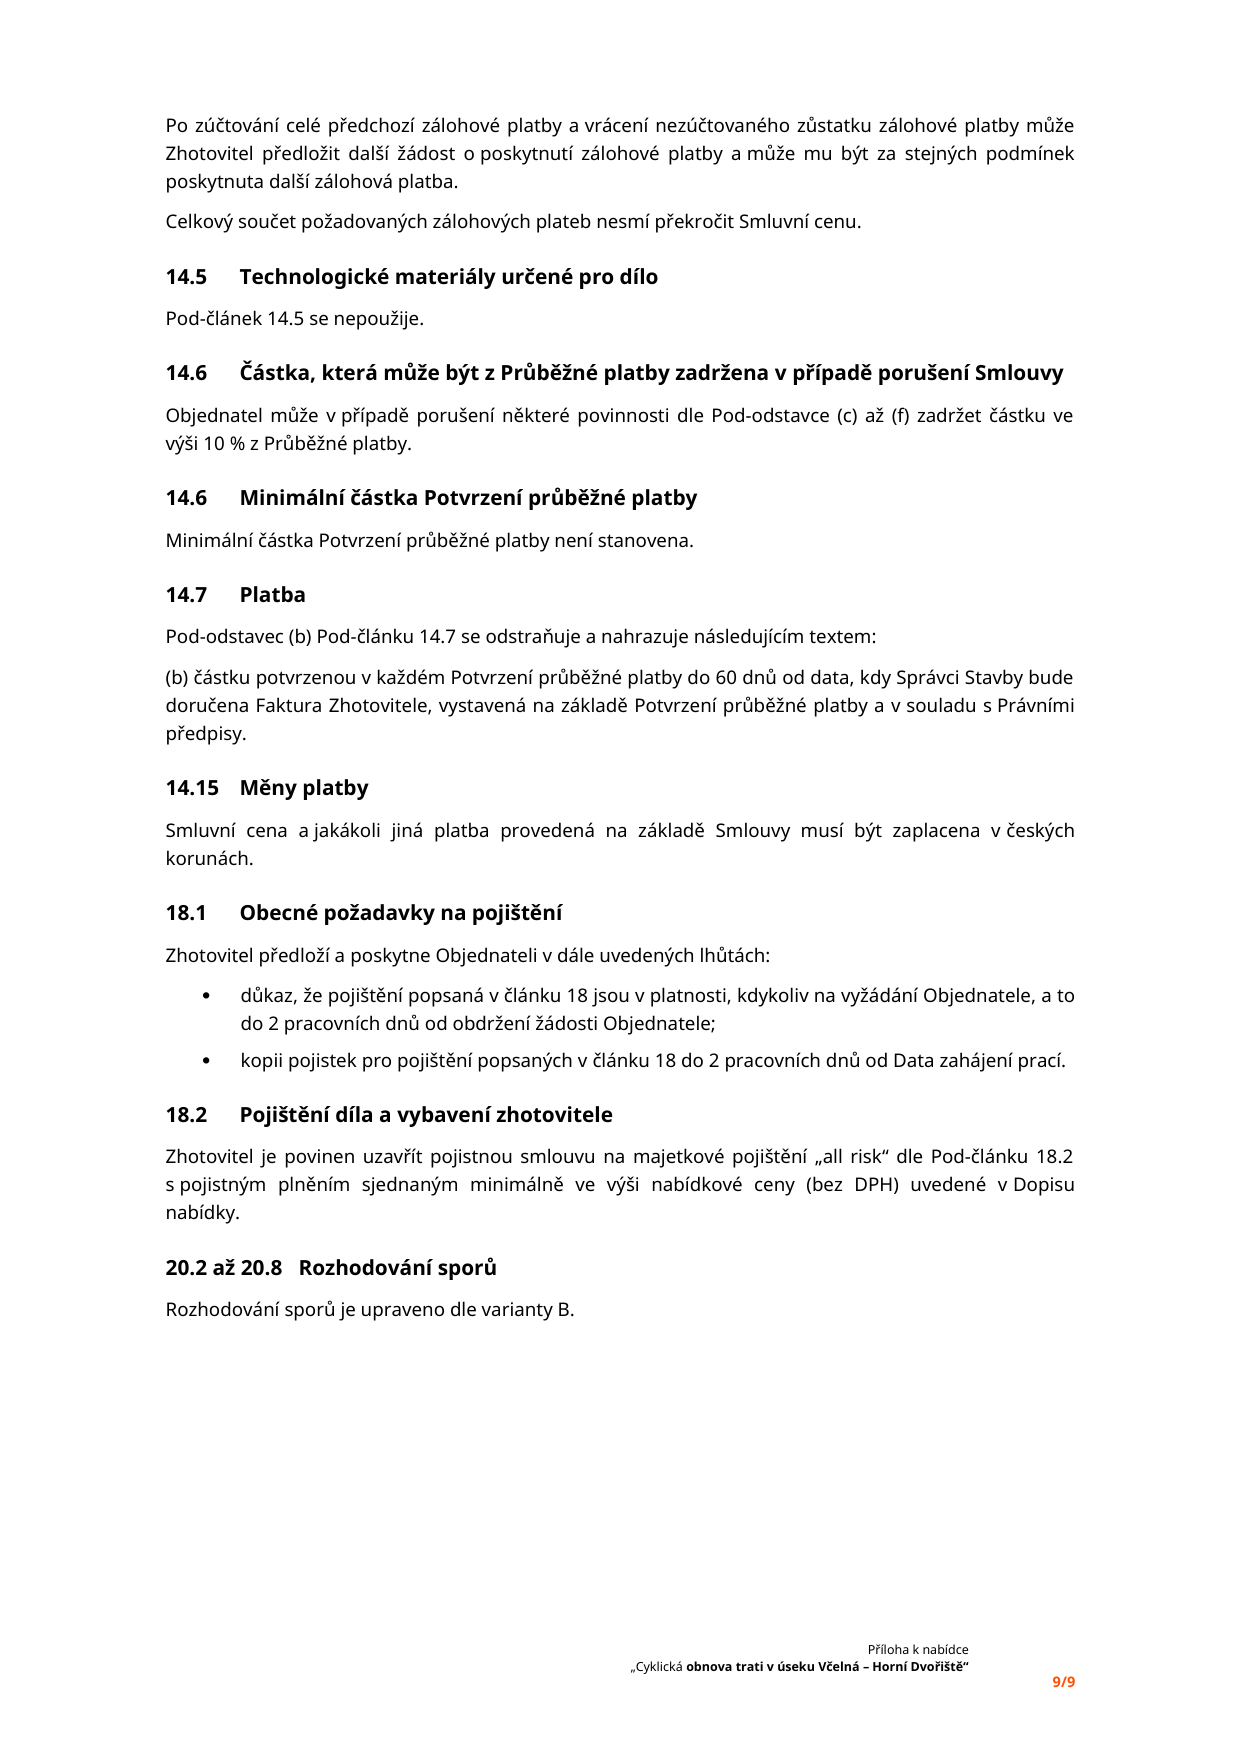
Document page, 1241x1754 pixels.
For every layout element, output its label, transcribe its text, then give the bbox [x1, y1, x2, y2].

text Pod-odstavec (b) Pod-článku 14.7 se odstraňuje a nahrazuje následujícím textem: [165, 624, 1075, 649]
text 18.1 Obecné požadavky na pojištění [165, 898, 1075, 927]
text Minimální částka Potvrzení průběžné platby není stanovena. [165, 527, 1075, 553]
text Zhotovitel je povinen uzavřít pojistnou smlouvu na majetkové pojištění „all risk“ dle Pod-článku 18.2 s pojistným plněním sjednaným minimálně ve výši nabídkové ceny (bez DPH) uvedené v Dopisu nabídky. [165, 1144, 1075, 1225]
text 14.5 Technologické materiály určené pro dílo [165, 262, 1075, 290]
text Pod-článek 14.5 se nepoužije. [165, 306, 1075, 331]
text 14.6 Minimální částka Potvrzení průběžné platby [165, 483, 1075, 512]
text 20.2 až 20.8 Rozhodování sporů [165, 1253, 1075, 1281]
text Smluvní cena a jakákoli jiná platba provedená na základě Smlouvy musí být zaplacena v českých korunách. [165, 817, 1075, 871]
text 14.6 Částka, která může být z Průběžné platby zadržena v případě porušení Smlouvy [165, 358, 1075, 387]
text Rozhodování sporů je upraveno dle varianty B. [165, 1296, 1075, 1322]
text kopii pojistek pro pojištění popsaných v článku 18 do 2 pracovních dnů od Data zahájení prací. [203, 1047, 1075, 1072]
text důkaz, že pojištění popsaná v článku 18 jsou v platnosti, kdykoliv na vyžádání Objednatele, a to do 2 pracovních dnů od obdržení žádosti Objednatele; [203, 982, 1075, 1036]
text Objednatel může v případě porušení některé povinnosti dle Pod-odstavce (c) až (f) zadržet částku ve výši 10 % z Průběžné platby. [165, 402, 1075, 456]
text Po zúčtování celé předchozí zálohové platby a vrácení nezúčtovaného zůstatku zálohové platby může Zhotovitel předložit další žádost o poskytnutí zálohové platby a může mu být za stejných podmínek poskytnuta další zálohová platba. [165, 112, 1075, 194]
text Celkový součet požadovaných zálohových plateb nesmí překročit Smluvní cenu. [165, 209, 1075, 234]
text (b) částku potvrzenou v každém Potvrzení průběžné platby do 60 dnů od data, kdy Správci Stavby bude doručena Faktura Zhotovitele, vystavená na základě Potvrzení průběžné platby a v souladu s Právními předpisy. [165, 664, 1075, 746]
text 18.2 Pojištění díla a vybavení zhotovitele [165, 1100, 1075, 1128]
text 14.7 Platba [165, 580, 1075, 608]
text Zhotovitel předloží a poskytne Objednateli v dále uvedených lhůtách: [165, 942, 1075, 967]
text 14.15 Měny platby [165, 773, 1075, 802]
